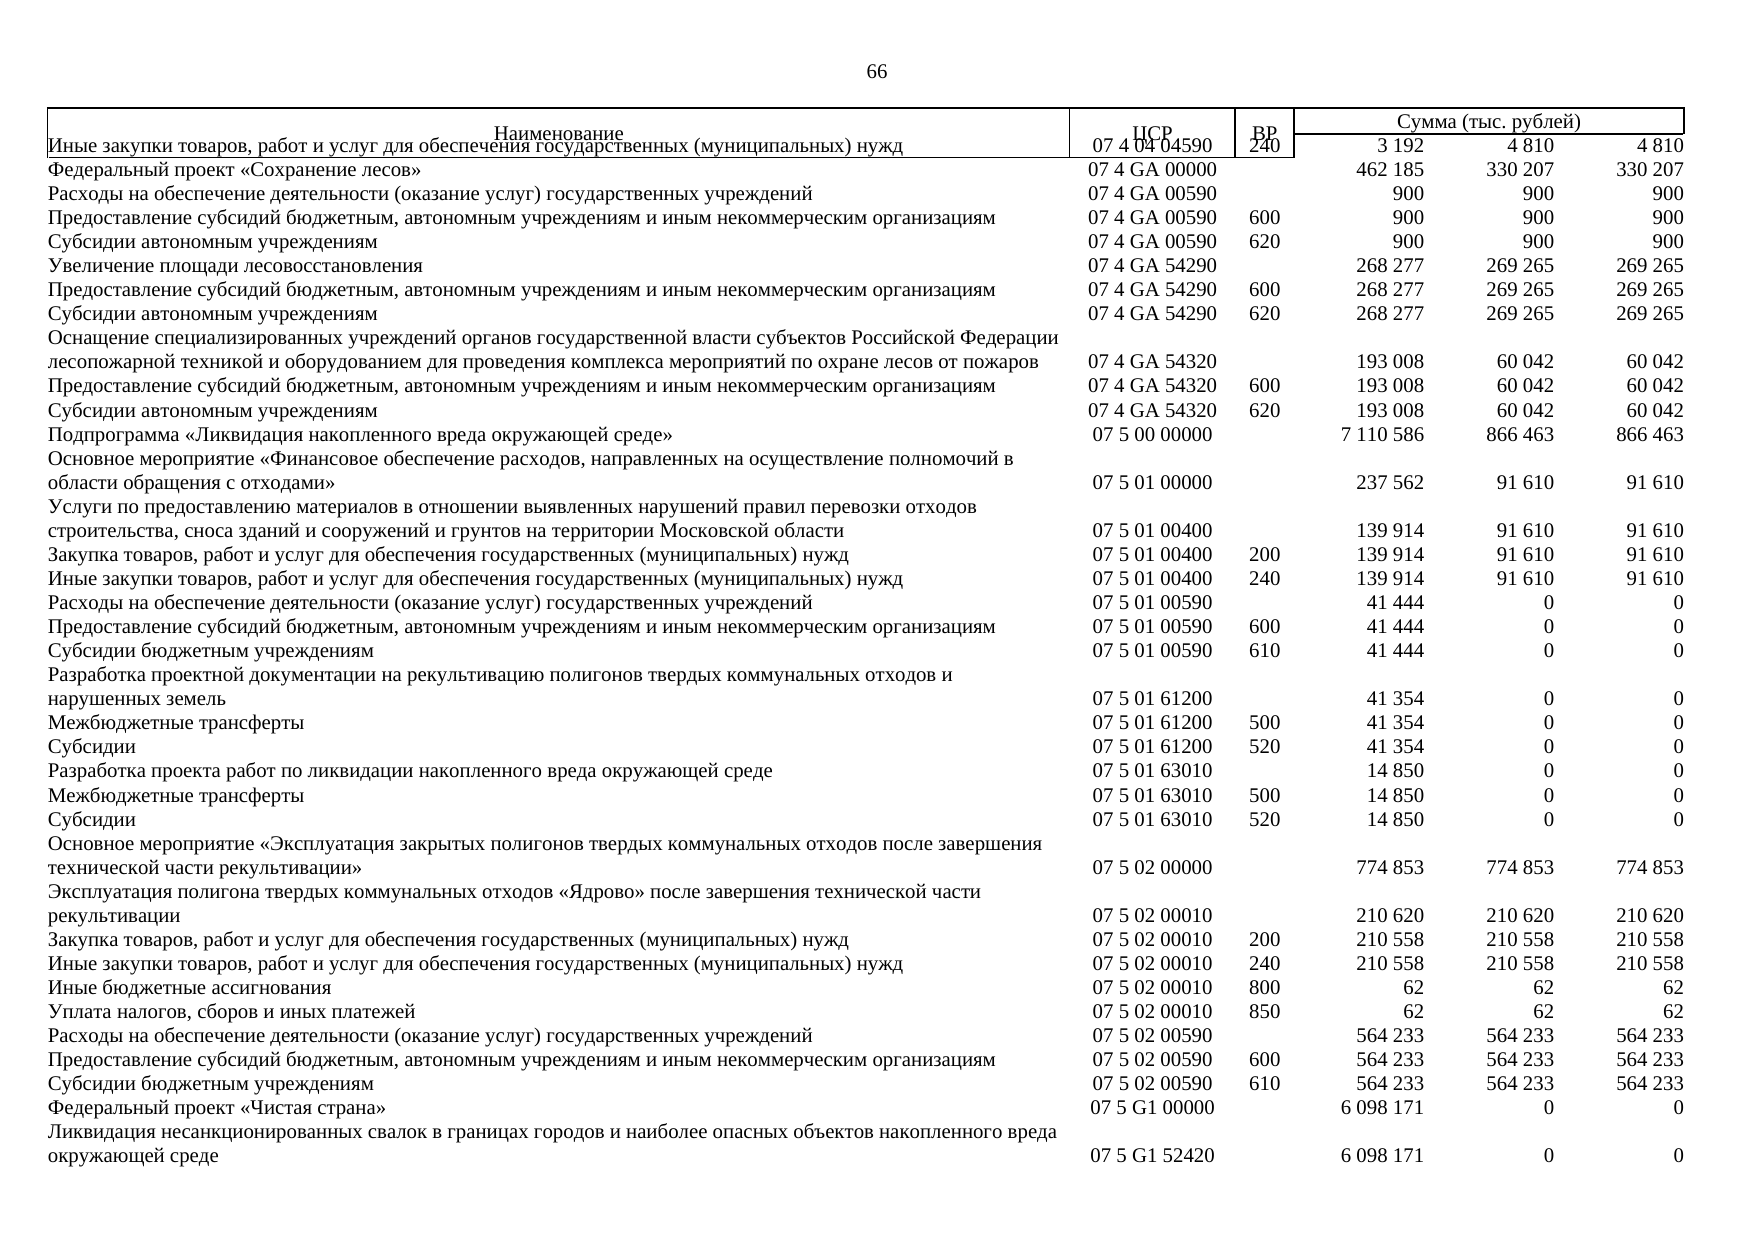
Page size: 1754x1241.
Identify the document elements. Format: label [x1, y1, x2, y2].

table_header [48, 109, 1069, 133]
table_header [1236, 109, 1293, 133]
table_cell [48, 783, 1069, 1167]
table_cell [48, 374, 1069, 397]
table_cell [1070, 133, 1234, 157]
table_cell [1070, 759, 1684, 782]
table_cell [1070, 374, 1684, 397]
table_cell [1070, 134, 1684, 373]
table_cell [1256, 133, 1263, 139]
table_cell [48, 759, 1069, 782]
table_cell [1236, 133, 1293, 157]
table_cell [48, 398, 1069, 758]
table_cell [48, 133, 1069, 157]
table_header [1295, 109, 1683, 133]
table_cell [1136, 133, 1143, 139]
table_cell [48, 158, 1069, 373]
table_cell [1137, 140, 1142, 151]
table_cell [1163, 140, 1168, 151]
table_header [1070, 109, 1234, 133]
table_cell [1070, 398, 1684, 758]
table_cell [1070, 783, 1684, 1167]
